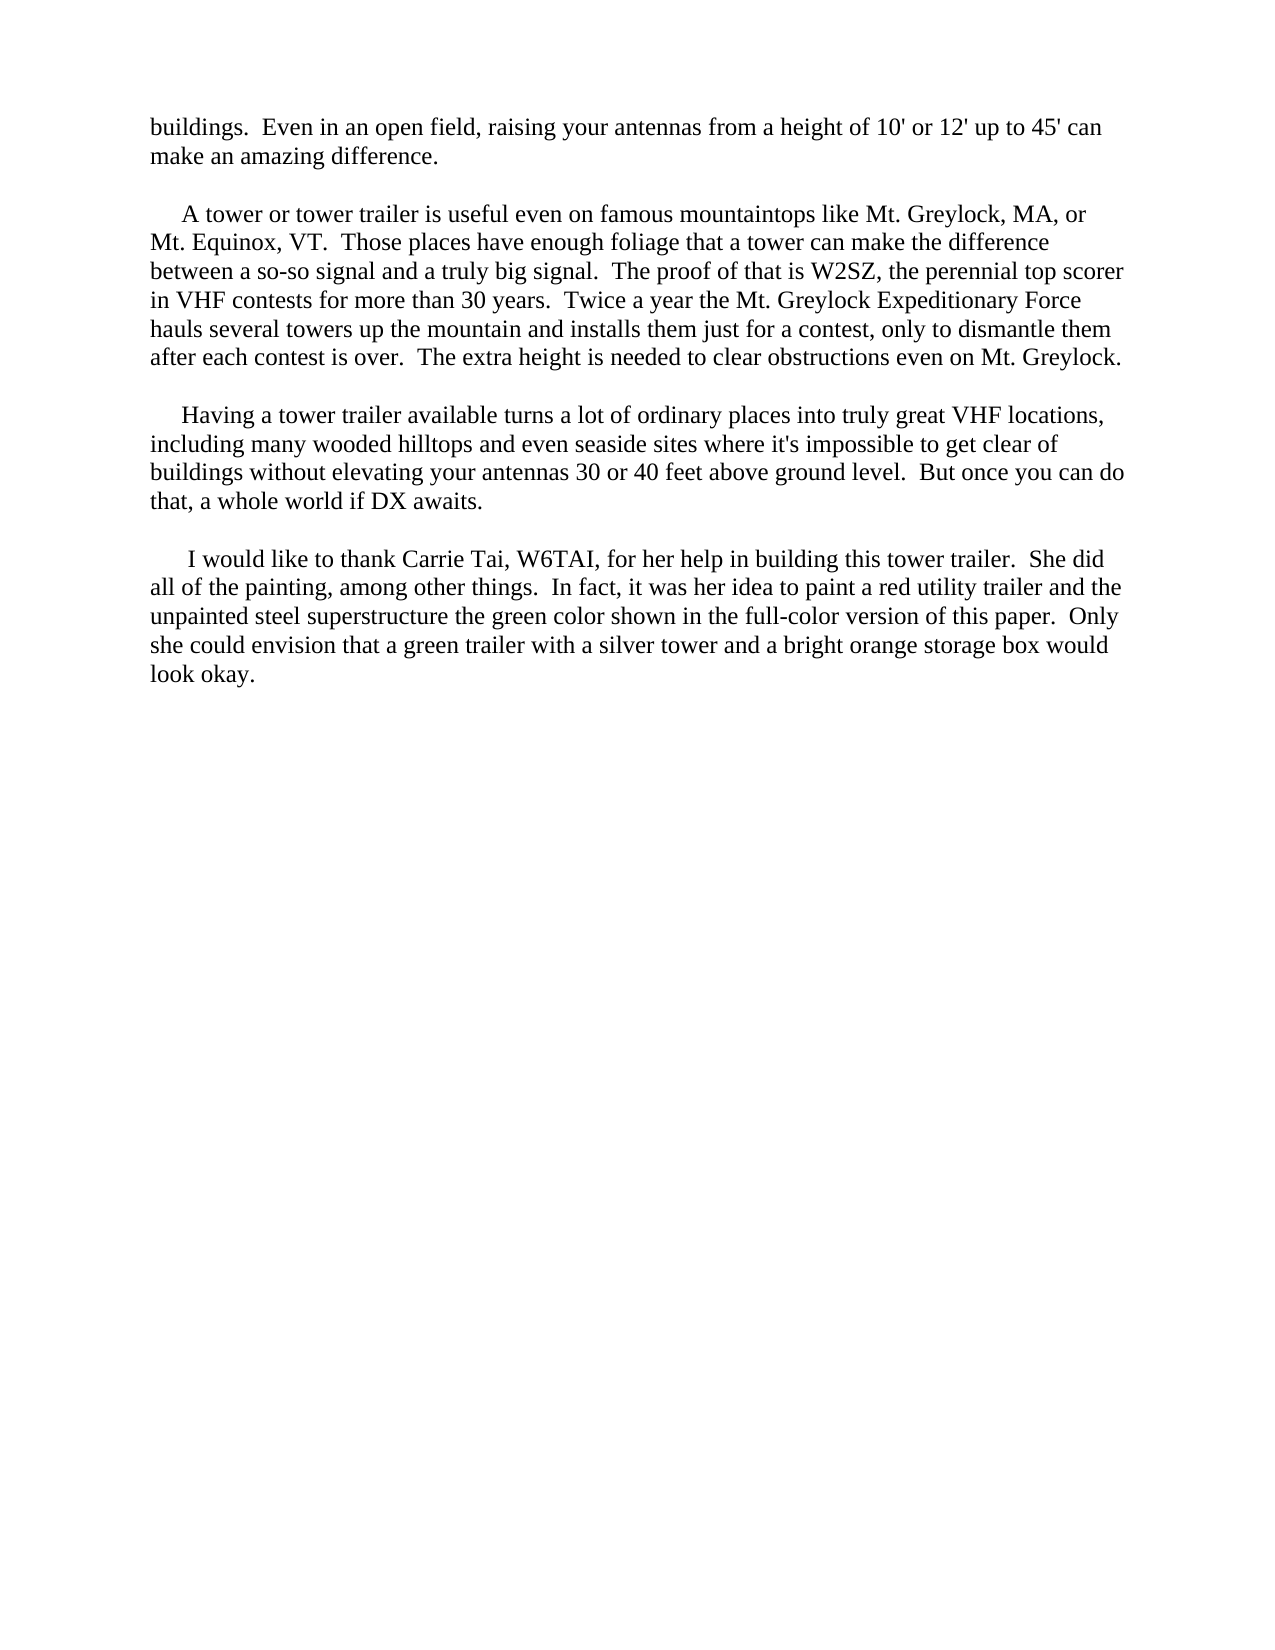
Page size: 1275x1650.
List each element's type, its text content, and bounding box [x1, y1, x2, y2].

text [150, 112, 1125, 170]
text I would like to thank Carrie Tai, W6TAI, for her help in building this tower trailer. She did all of the painting, among other things. In fact, it was her idea to paint a red utility trailer and the unpainted steel superstructure the green color shown in the full-color version of this paper. Only she could envision that a green trailer with a silver tower and a bright orange storage box would look okay. [150, 544, 1125, 687]
text A tower or tower trailer is useful even on famous mountaintops like , or , VT. Those places have enough foliage that a tower can make the difference between a so-so signal and a truly big signal. The proof of that is W2SZ, the perennial top scorer in VHF contests for more than 30 years. Twice a year the Mt. Greylock Expeditionary Force hauls several towers up the mountain and installs them just for a contest, only to dismantle them after each contest is over. The extra height is needed to clear obstructions even on . [150, 199, 1125, 371]
text Having a tower trailer available turns a lot of ordinary places into truly great VHF locations, including many wooded hilltops and even seaside sites where it's impossible to get clear of buildings without elevating your antennas 30 or 40 feet above ground level. But once you can do that, a whole world if DX awaits. [150, 400, 1125, 515]
